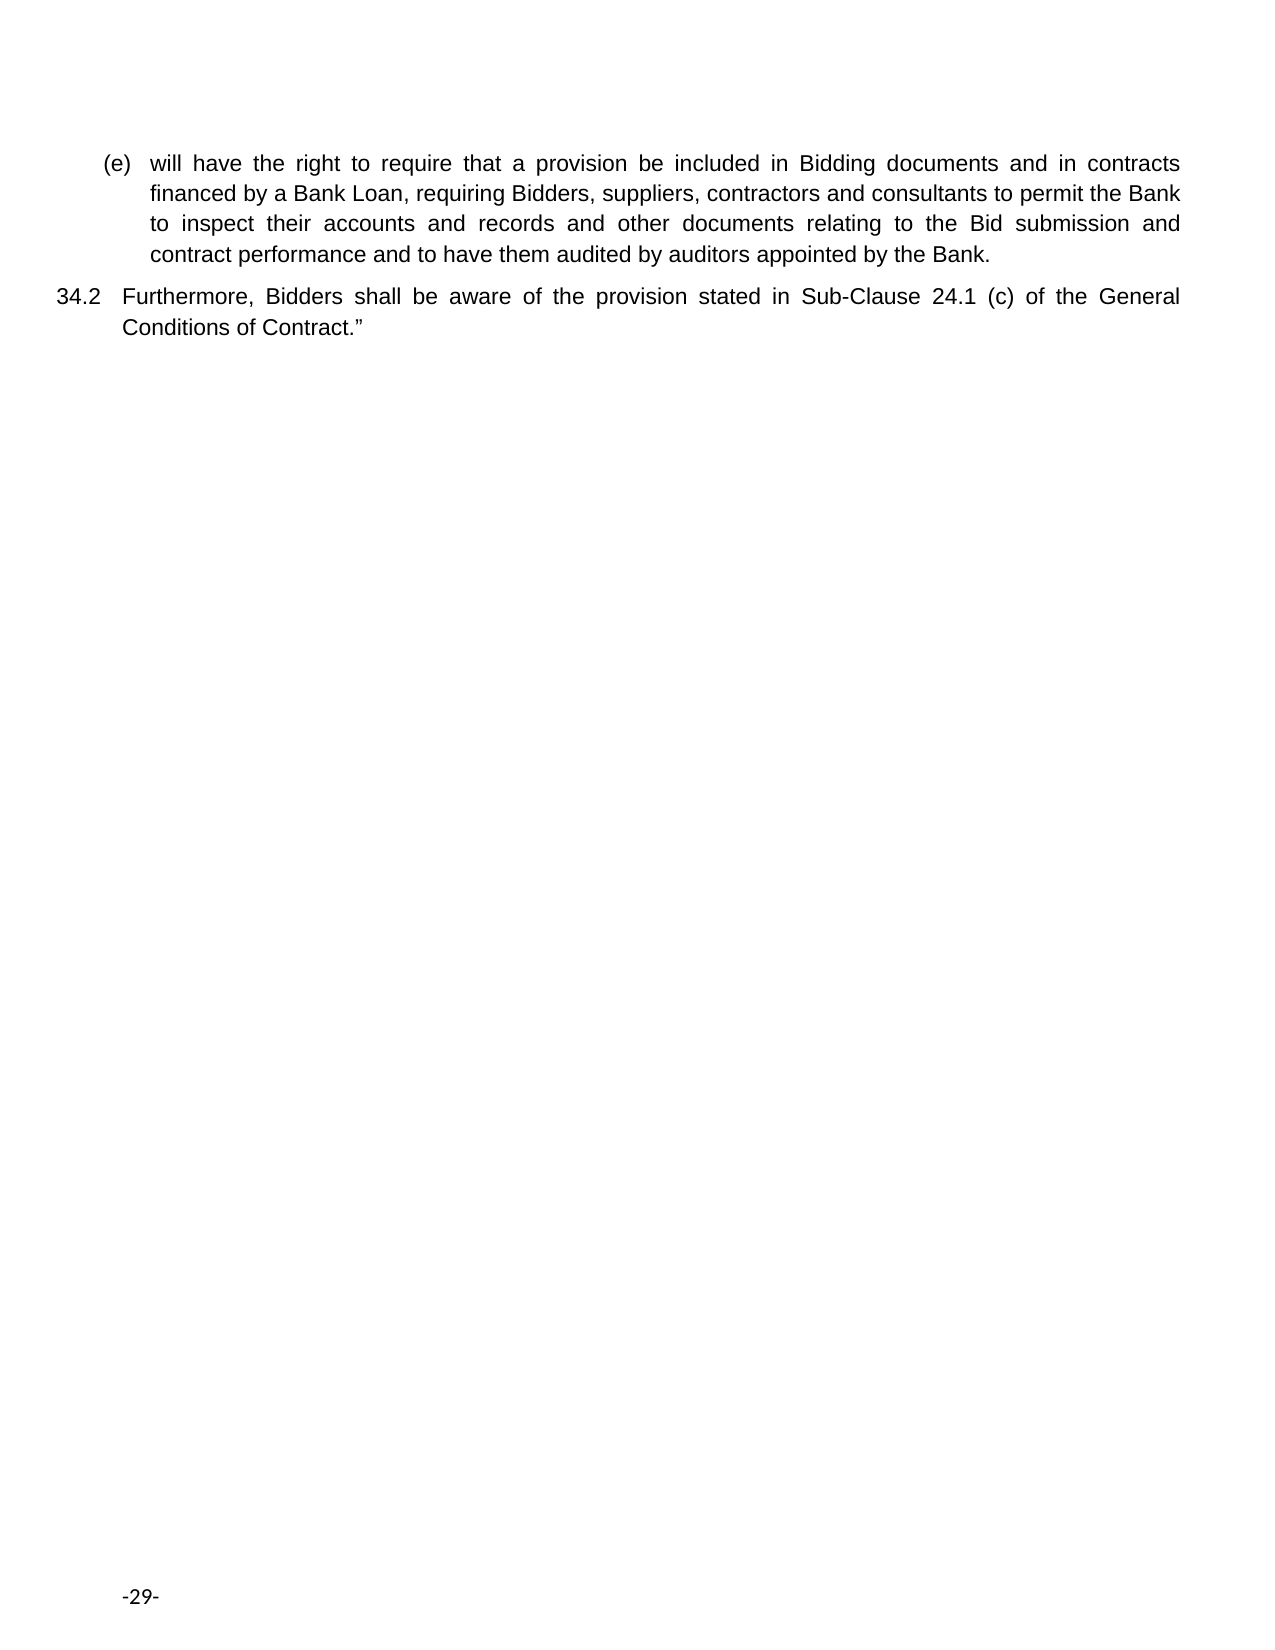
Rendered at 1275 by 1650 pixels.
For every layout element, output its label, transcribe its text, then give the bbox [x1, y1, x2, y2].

text 34.2 Furthermore, Bidders shall be aware of the provision stated in Sub-Clause 24.1 (c) of the General Conditions of Contract.” [56, 283, 1181, 340]
text (e) will have the right to require that a provision be included in Bidding documents and in contracts financed by a Bank Loan, requiring Bidders, suppliers, contractors and consultants to permit the Bank to inspect their accounts and records and other documents relating to the Bid submission and contract performance and to have them audited by auditors appointed by the Bank. [103, 150, 1181, 267]
